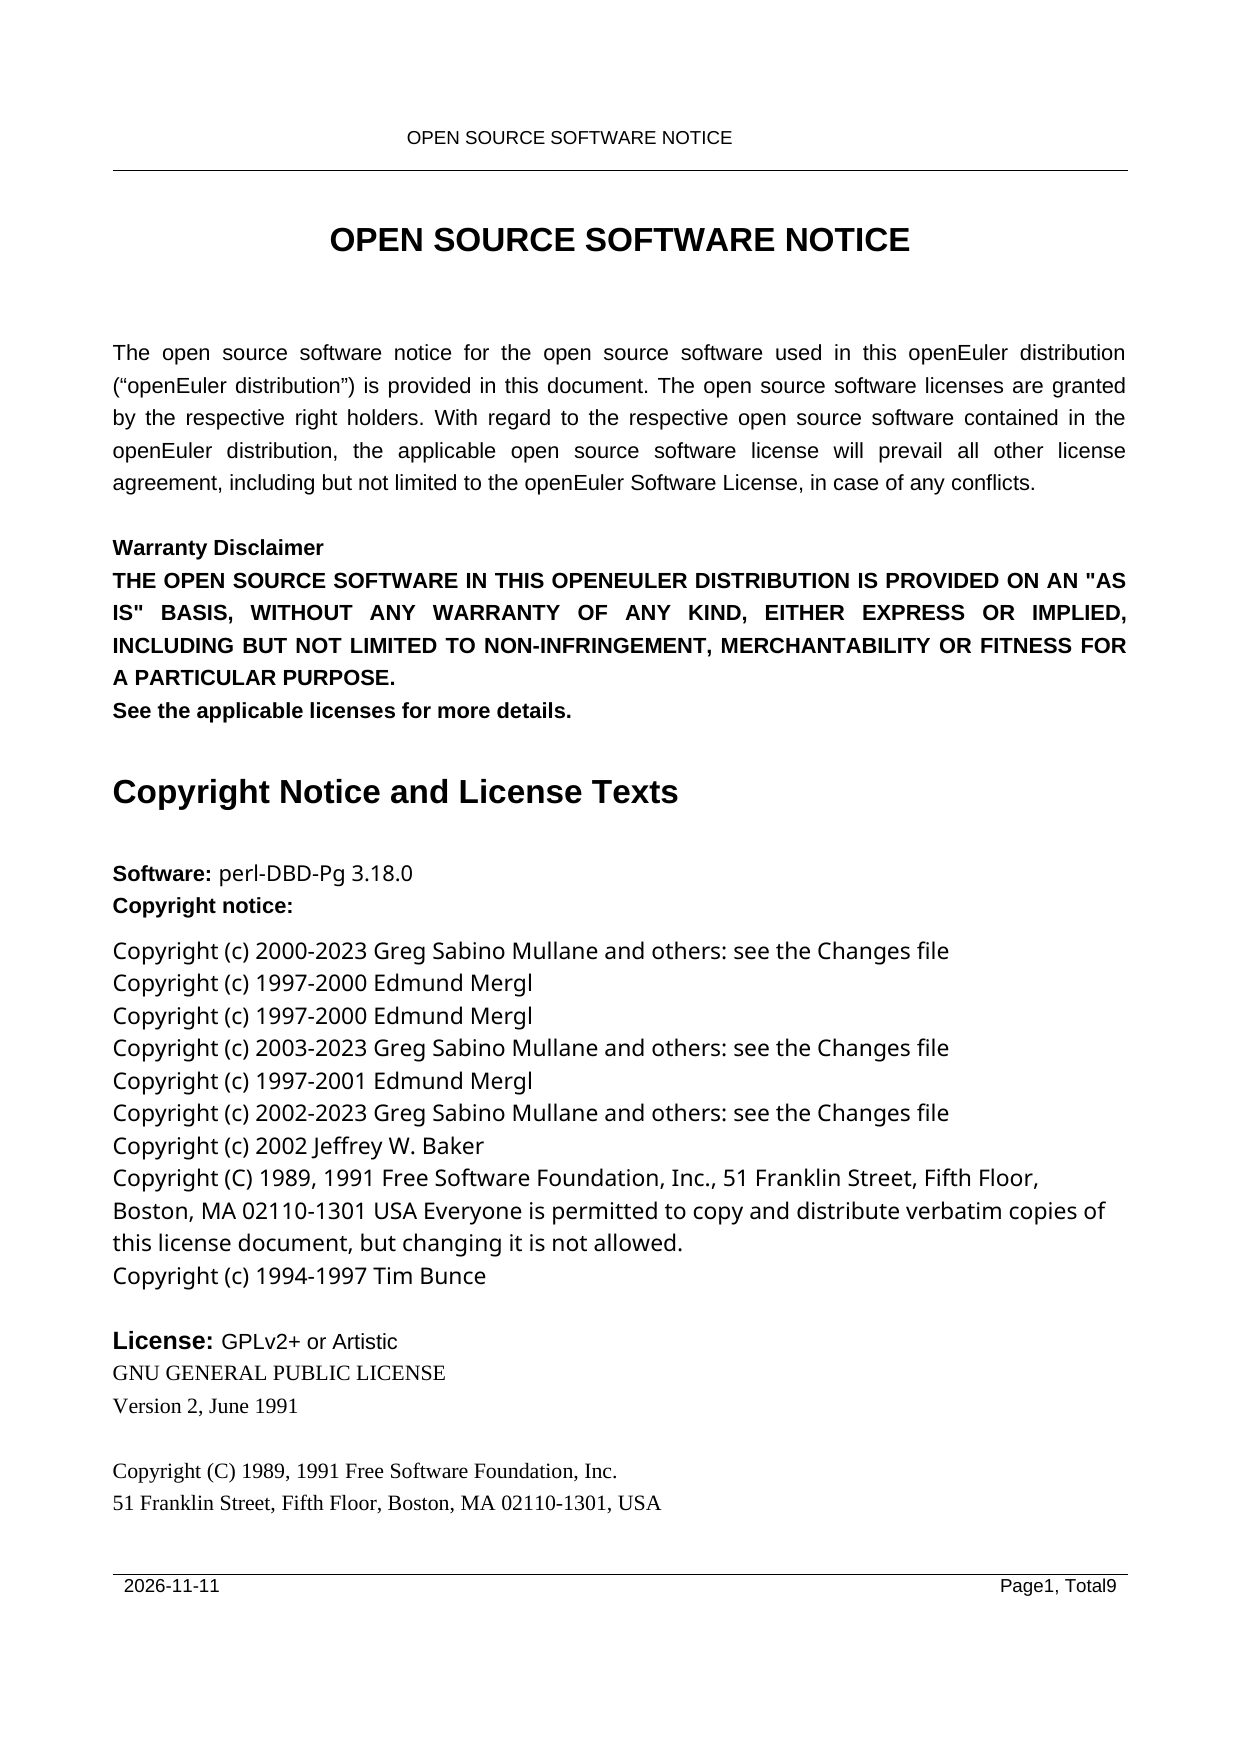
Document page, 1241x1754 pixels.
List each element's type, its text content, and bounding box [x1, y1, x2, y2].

text Copyright Notice and License Texts [112, 759, 1128, 824]
text OPEN SOURCE SOFTWARE NOTICE [112, 206, 1128, 271]
text Warranty Disclaimer [112, 531, 1128, 564]
text License: GPLv2+ or Artistic [112, 1324, 1128, 1356]
title Software: perl-DBD-Pg 3.18.0 [112, 856, 1128, 889]
text The open source software notice for the open source software used in this openEuler distribution (“openEuler distribution”) is provided in this document. The open source software licenses are granted by the respective right holders. With regard to the respective open source software contained in the openEuler distribution, the applicable open source software license will prevail all other license agreement, including but not limited to the openEuler Software License, in case of any conflicts. [112, 336, 1128, 499]
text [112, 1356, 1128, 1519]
text THE OPEN SOURCE SOFTWARE IN THIS OPENEULER DISTRIBUTION IS PROVIDED ON AN "AS IS" BASIS, WITHOUT ANY WARRANTY OF ANY KIND, EITHER EXPRESS OR IMPLIED, INCLUDING BUT NOT LIMITED TO NON-INFRINGEMENT, MERCHANTABILITY OR FITNESS FOR A PARTICULAR PURPOSE. See the applicable licenses for more details. [112, 564, 1128, 726]
text Copyright (c) 2000-2023 Greg Sabino Mullane and others: see the Changes file Copyright (c) 1997-2000 Edmund Mergl Copyright (c) 1997-2000 Edmund Mergl Copyright (c) 2003-2023 Greg Sabino Mullane and others: see the Changes file Copyright (c) 1997-2001 Edmund Mergl Copyright (c) 2002-2023 Greg Sabino Mullane and others: see the Changes file Copyright (c) 2002 Jeffrey W. Baker Copyright (C) 1989, 1991 Free Software Foundation, Inc., 51 Franklin Street, Fifth Floor, Boston, MA 02110-1301 USA Everyone is permitted to copy and distribute verbatim copies of this license document, but changing it is not allowed. Copyright (c) 1994-1997 Tim Bunce [112, 934, 1128, 1324]
text Copyright notice: [112, 889, 1128, 921]
